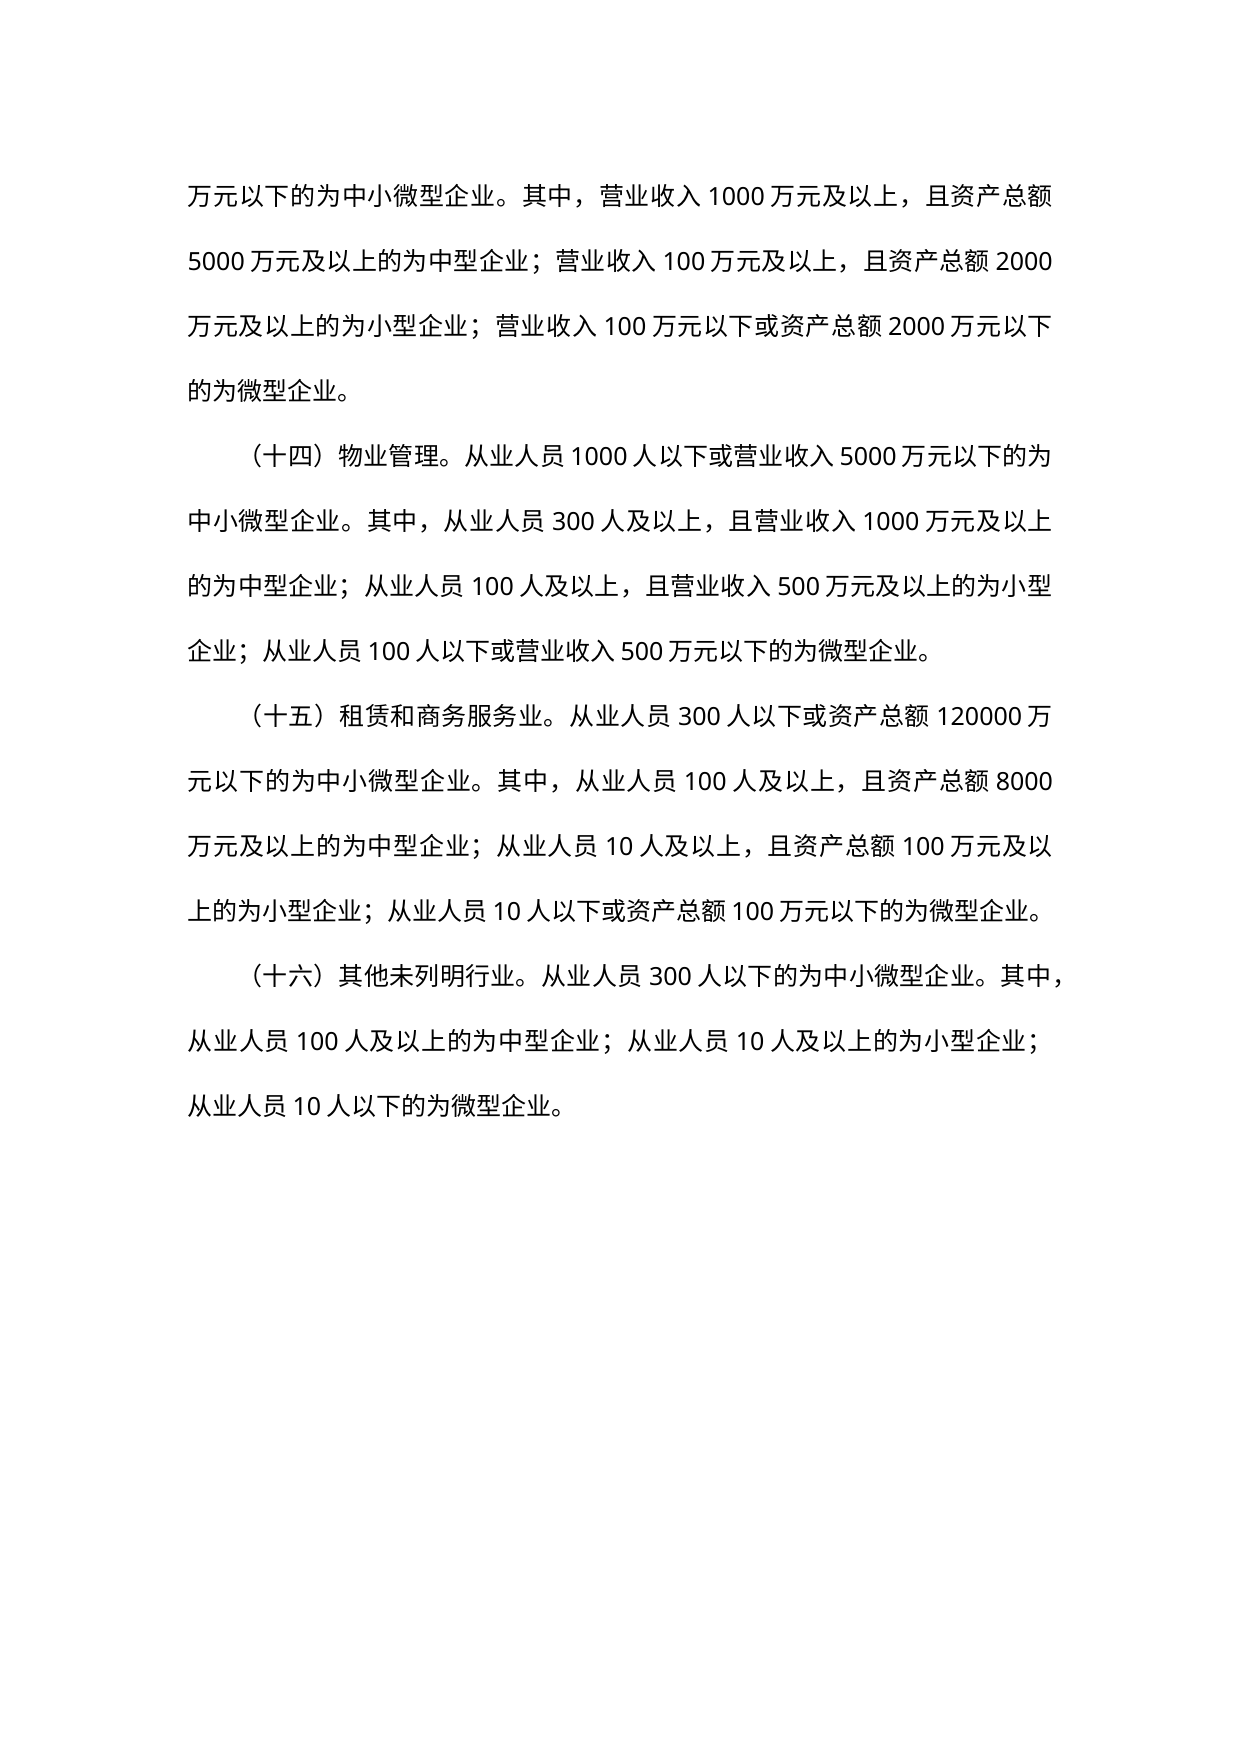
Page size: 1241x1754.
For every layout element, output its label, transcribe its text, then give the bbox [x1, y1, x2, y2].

text （十四）物业管理。从业人员1000人以下或营业收入5000万元以下的为中小微型企业。其中，从业人员300人及以上，且营业收入1000万元及以上的为中型企业；从业人员100人及以上，且营业收入500万元及以上的为小型企业；从业人员100人以下或营业收入500万元以下的为微型企业。 [187, 422, 1053, 682]
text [187, 162, 1053, 422]
text （十六）其他未列明行业。从业人员300人以下的为中小微型企业。其中，从业人员100人及以上的为中型企业；从业人员10人及以上的为小型企业；从业人员10人以下的为微型企业。 [187, 942, 1053, 1137]
text （十五）租赁和商务服务业。从业人员300人以下或资产总额120000万元以下的为中小微型企业。其中，从业人员100人及以上，且资产总额8000万元及以上的为中型企业；从业人员10人及以上，且资产总额100万元及以上的为小型企业；从业人员10人以下或资产总额100万元以下的为微型企业。 [187, 682, 1053, 942]
